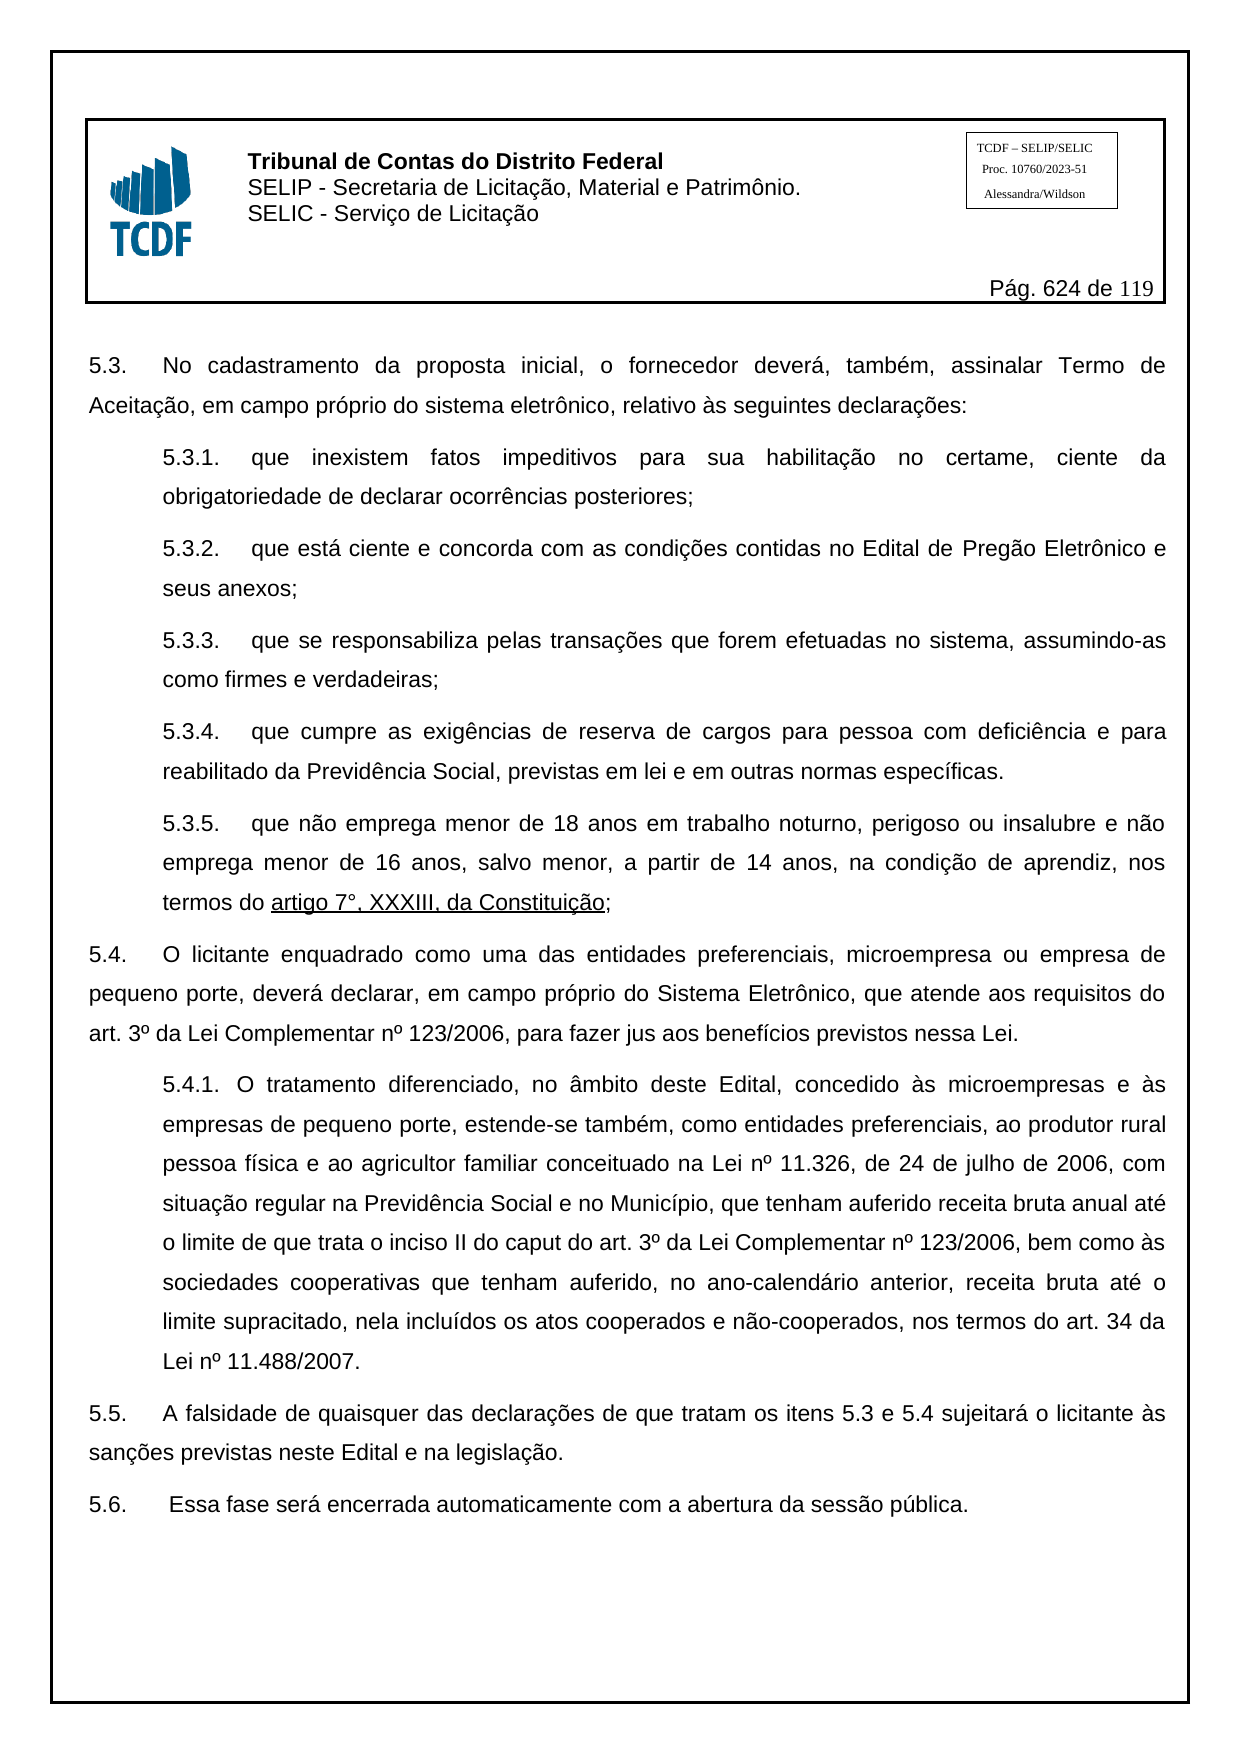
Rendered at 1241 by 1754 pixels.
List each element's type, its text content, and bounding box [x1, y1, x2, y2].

text 5.3.1. que inexistem fatos impeditivos para sua habilitação no certame, ciente da obrigatoriedade de declarar ocorrências posteriores; [162, 444, 1167, 509]
text 5.3.5. que não emprega menor de 18 anos em trabalho noturno, perigoso ou insalubre e não emprega menor de 16 anos, salvo menor, a partir de 14 anos, na condição de aprendiz, nos termos do artigo 7°, XXXIII, da Constituição; [162, 809, 1167, 915]
text 5.3.2. que está ciente e concorda com as condições contidas no Edital de Pregão Eletrônico e seus anexos; [162, 535, 1167, 601]
text 5.4. O licitante enquadrado como uma das entidades preferenciais, microempresa ou empresa de pequeno porte, deverá declarar, em campo próprio do Sistema Eletrônico, que atende aos requisitos do art. 3º da Lei Complementar nº 123/2006, para fazer jus aos benefícios previstos nessa Lei. [89, 941, 1167, 1046]
text 5.3.3. que se responsabiliza pelas transações que forem efetuadas no sistema, assumindo-as como firmes e verdadeiras; [162, 627, 1167, 692]
text 5.5. A falsidade de quaisquer das declarações de que tratam os itens 5.3 e 5.4 sujeitará o licitante às sanções previstas neste Edital e na legislação. [89, 1400, 1167, 1466]
text 5.4.1. O tratamento diferenciado, no âmbito deste Edital, concedido às microempresas e às empresas de pequeno porte, estende-se também, como entidades preferenciais, ao produtor rural pessoa física e ao agricultor familiar conceituado na Lei nº 11.326, de 24 de julho de 2006, com situação regular na Previdência Social e no Município, que tenham auferido receita bruta anual até o limite de que trata o inciso II do caput do art. 3º da Lei Complementar nº 123/2006, bem como às sociedades cooperativas que tenham auferido, no ano-calendário anterior, receita bruta até o limite supracitado, nela incluídos os atos cooperados e não-cooperados, nos termos do art. 34 da Lei nº 11.488/2007. [162, 1071, 1167, 1374]
text 5.3.4. que cumpre as exigências de reserva de cargos para pessoa com deficiência e para reabilitado da Previdência Social, previstas em lei e em outras normas específicas. [162, 718, 1167, 784]
text 5.6. Essa fase será encerrada automaticamente com a abertura da sessão pública. [89, 1491, 1167, 1518]
text 5.3. No cadastramento da proposta inicial, o fornecedor deverá, também, assinalar Termo de Aceitação, em campo próprio do sistema eletrônico, relativo às seguintes declarações: [89, 352, 1167, 418]
picture [95, 143, 206, 259]
